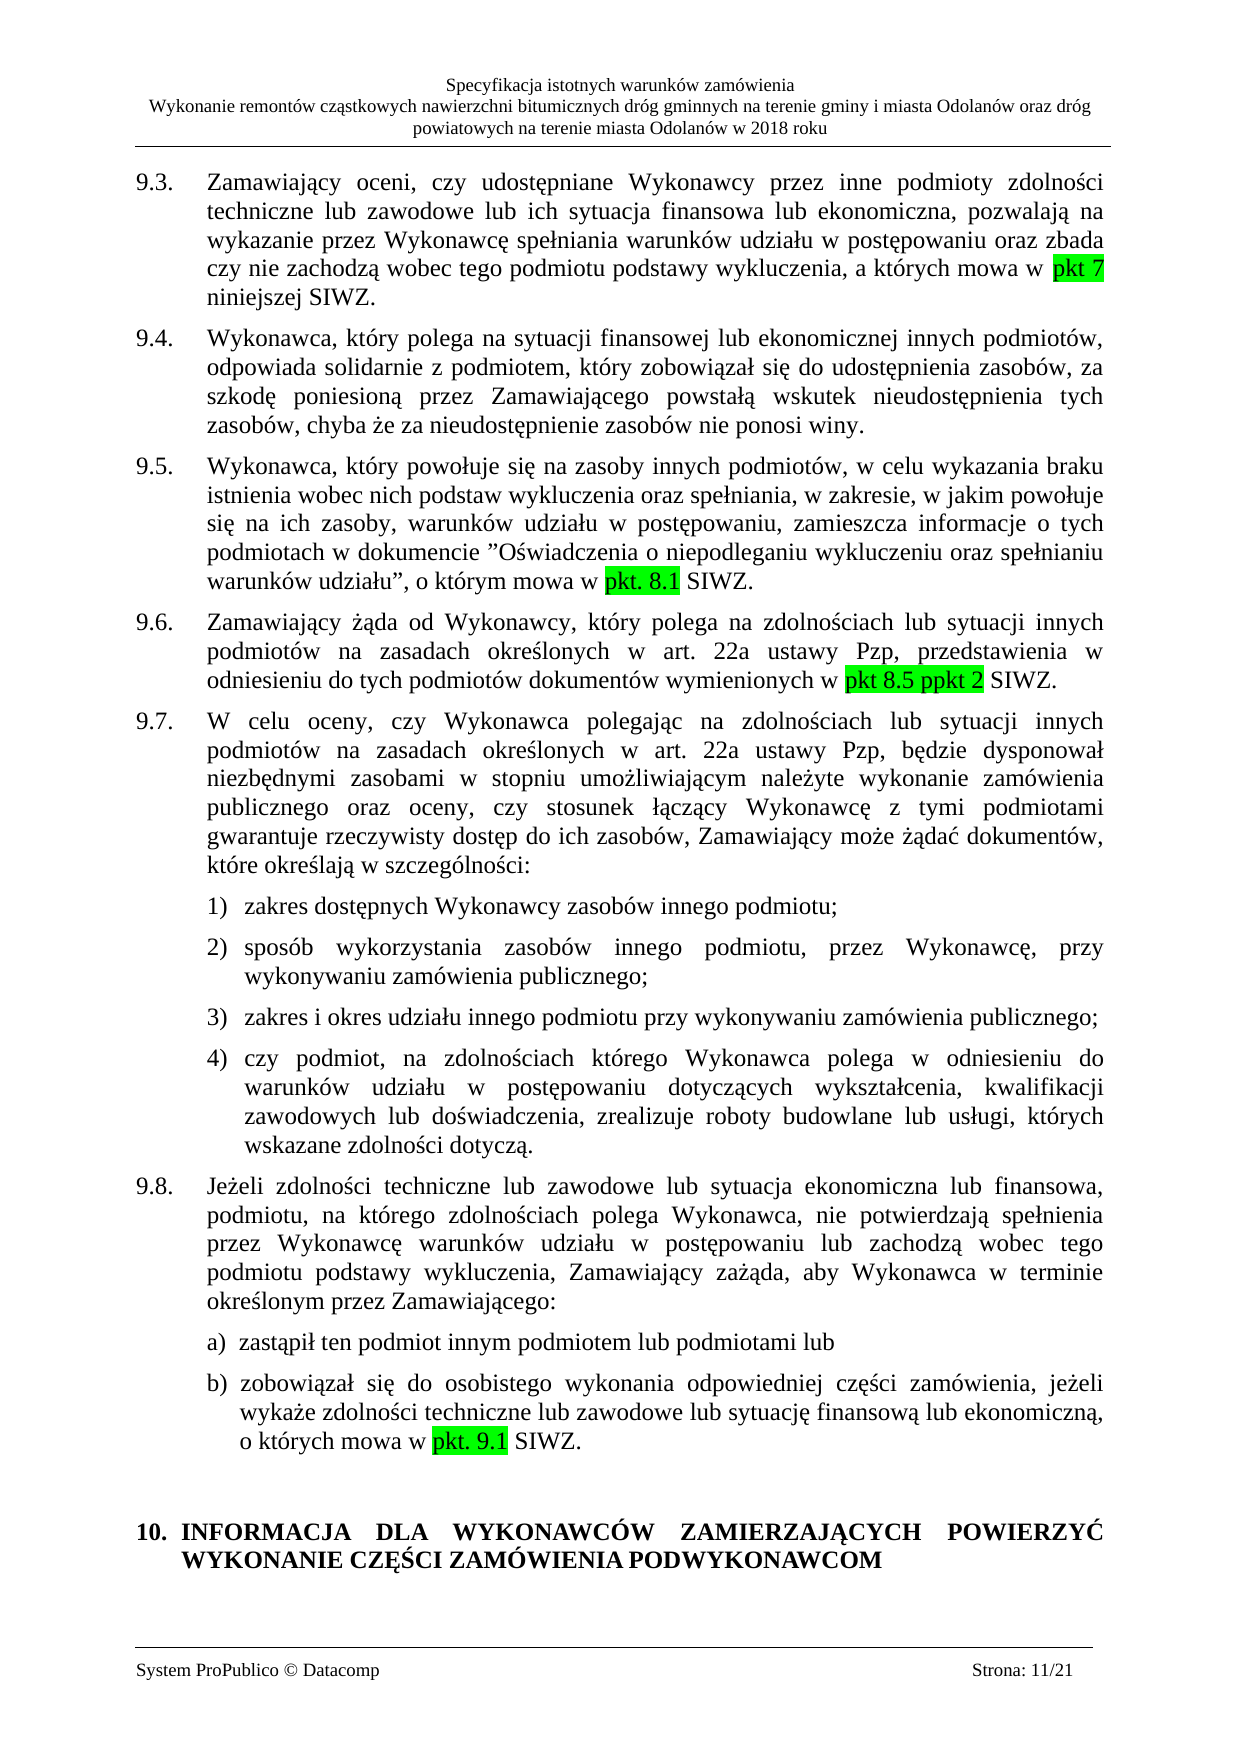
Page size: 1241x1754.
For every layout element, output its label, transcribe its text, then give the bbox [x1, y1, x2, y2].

subtitle zakres i okres udziału innego podmiotu przy wykonywaniu zamówienia publicznego; [207, 1002, 1104, 1031]
subtitle zakres dostępnych Wykonawcy zasobów innego podmiotu; [207, 891, 1104, 920]
subtitle Zamawiający żąda od Wykonawcy, który polega na zdolnościach lub sytuacji innych podmiotów na zasadach określonych w art. 22a ustawy Pzp, przedstawienia w odniesieniu do tych podmiotów dokumentów wymienionych w pkt 8.5 ppkt 2 SIWZ. [136, 607, 1104, 693]
subtitle Wykonawca, który polega na sytuacji finansowej lub ekonomicznej innych podmiotów, odpowiada solidarnie z podmiotem, który zobowiązał się do udostępnienia zasobów, za szkodę poniesioną przez Zamawiającego powstałą wskutek nieudostępnienia tych zasobów, chyba że za nieudostępnienie zasobów nie ponosi winy. [136, 323, 1104, 438]
subtitle Zamawiający oceni, czy udostępniane Wykonawcy przez inne podmioty zdolności techniczne lub zawodowe lub ich sytuacja finansowa lub ekonomiczna, pozwalają na wykazanie przez Wykonawcę spełniania warunków udziału w postępowaniu oraz zbada czy nie zachodzą wobec tego podmiotu podstawy wykluczenia, a których mowa w pkt 7 niniejszej SIWZ. [136, 167, 1104, 311]
subtitle W celu oceny, czy Wykonawca polegając na zdolnościach lub sytuacji innych podmiotów na zasadach określonych w art. 22a ustawy Pzp, będzie dysponował niezbędnymi zasobami w stopniu umożliwiającym należyte wykonanie zamówienia publicznego oraz oceny, czy stosunek łączący Wykonawcę z tymi podmiotami gwarantuje rzeczywisty dostęp do ich zasobów, Zamawiający może żądać dokumentów, które określają w szczególności: [136, 706, 1104, 878]
subtitle a) zastąpił ten podmiot innym podmiotem lub podmiotami lub [207, 1327, 1104, 1356]
subtitle Jeżeli zdolności techniczne lub zawodowe lub sytuacja ekonomiczna lub finansowa, podmiotu, na którego zdolnościach polega Wykonawca, nie potwierdzają spełnienia przez Wykonawcę warunków udziału w postępowaniu lub zachodzą wobec tego podmiotu podstawy wykluczenia, Zamawiający zażąda, aby Wykonawca w terminie określonym przez Zamawiającego: [136, 1171, 1104, 1315]
subtitle czy podmiot, na zdolnościach którego Wykonawca polega w odniesieniu do warunków udziału w postępowaniu dotyczących wykształcenia, kwalifikacji zawodowych lub doświadczenia, zrealizuje roboty budowlane lub usługi, których wskazane zdolności dotyczą. [207, 1043, 1104, 1158]
subtitle INFORMACJA DLA WYKONAWCÓW zamierzających powierzyć wykonanie części zamówienia podwykonawcom [136, 1517, 1104, 1574]
subtitle b) zobowiązał się do osobistego wykonania odpowiedniej części zamówienia, jeżeli wykaże zdolności techniczne lub zawodowe lub sytuację finansową lub ekonomiczną, o których mowa w pkt. 9.1 SIWZ. [207, 1368, 1104, 1455]
subtitle Wykonawca, który powołuje się na zasoby innych podmiotów, w celu wykazania braku istnienia wobec nich podstaw wykluczenia oraz spełniania, w zakresie, w jakim powołuje się na ich zasoby, warunków udziału w postępowaniu, zamieszcza informacje o tych podmiotach w dokumencie ”Oświadczenia o niepodleganiu wykluczeniu oraz spełnianiu warunków udziału”, o którym mowa w pkt. 8.1 SIWZ. [136, 451, 1104, 595]
subtitle sposób wykorzystania zasobów innego podmiotu, przez Wykonawcę, przy wykonywaniu zamówienia publicznego; [207, 932, 1104, 990]
